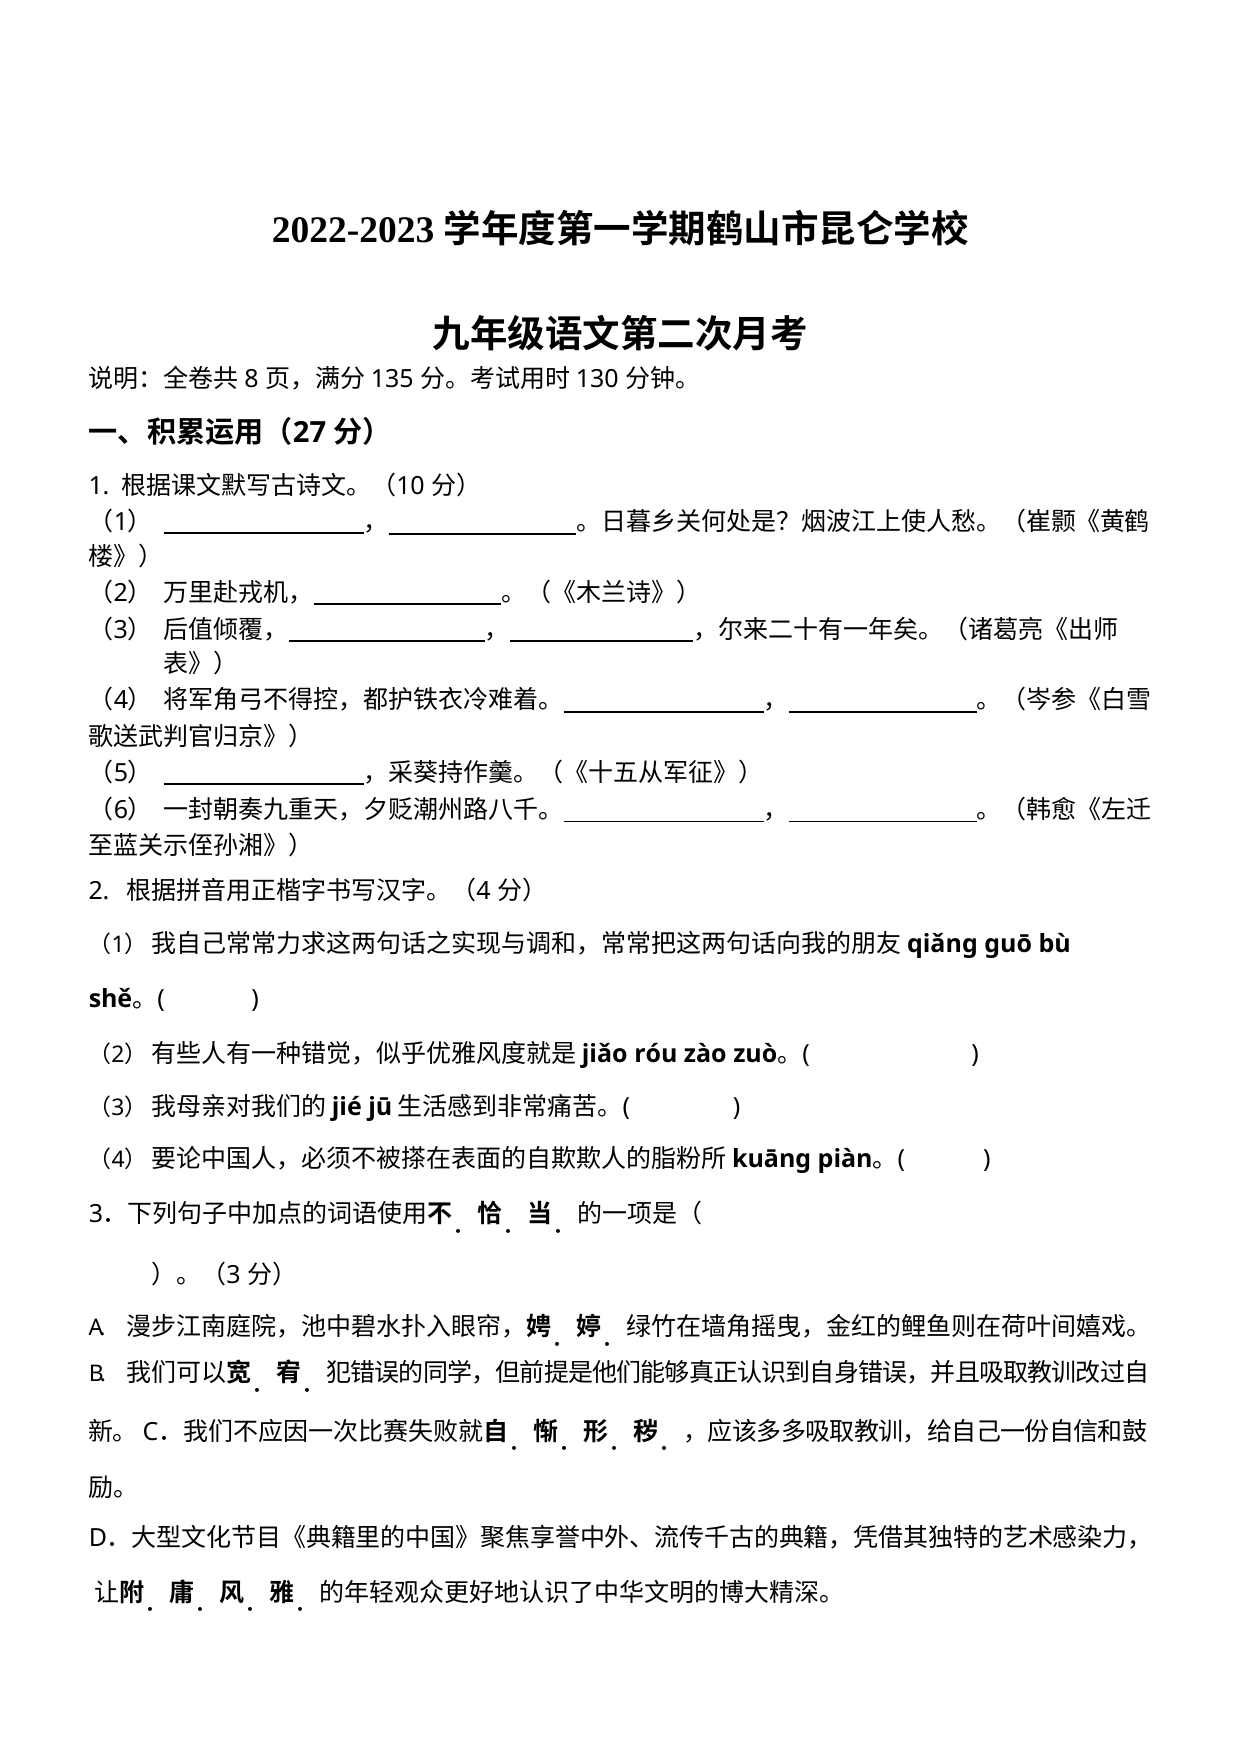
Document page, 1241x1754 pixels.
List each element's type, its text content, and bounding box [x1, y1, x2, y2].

list ，采葵持作羹。（《十五从军征》） [88, 753, 1188, 789]
list 有些人有一种错觉，似乎优雅风度就是 jiǎo róu zào zuò。( ) [88, 1033, 1188, 1069]
list ， 。日暮乡关何处是？烟波江上使人愁。（崔颢《黄鹤楼》） [88, 502, 1152, 572]
text 说明：全卷共 8 页，满分 135 分。考试用时 130 分钟。 [88, 358, 1188, 395]
subtitle 2022-2023 学年度第一学期鹤山市昆仑学校 [269, 198, 971, 253]
list 漫步江南庭院，池中碧水扑入眼帘，娉．婷．绿竹在墙角摇曳，金红的鲤鱼则在荷叶间嬉戏。 [88, 1306, 1188, 1343]
text 九年级语文第二次月考 [268, 304, 971, 358]
list 我们可以宽．宥．犯错误的同学，但前提是他们能够真正认识到自身错误，并且吸取教训改过自新。 C．我们不应因一次比赛失败就自．惭．形．秽．，应该多多吸取教训，给自己一份自信和鼓励。 [88, 1353, 1164, 1504]
list 万里赴戎机， 。（《木兰诗》） [88, 572, 1188, 609]
list 我自己常常力求这两句话之实现与调和，常常把这两句话向我的朋友 qiǎng guō bù shě。( ) [88, 923, 1134, 1014]
list 后值倾覆， ， ，尔来二十有一年矣。（诸葛亮《出师表》） [88, 609, 1188, 679]
subtitle 一、积累运用（27 分） [88, 409, 1188, 451]
text D．大型文化节目《典籍里的中国》聚焦享誉中外、流传千古的典籍，凭借其独特的艺术感染力， 让附．庸．风．雅．的年轻观众更好地认识了中华文明的博大精深。 [88, 1517, 1151, 1619]
list 要论中国人，必须不被搽在表面的自欺欺人的脂粉所 kuāng piàn。( ) 3．下列句子中加点的词语使用不．恰．当．的一项是（ ）。（3 分） [88, 1139, 996, 1291]
list 根据课文默写古诗文。（10 分） [88, 465, 1188, 501]
list 一封朝奏九重天，夕贬潮州路八千。 ， 。（韩愈《左迁至蓝关示侄孙湘》） [88, 789, 1152, 862]
list 将军角弓不得控，都护铁衣冷难着。 ， 。（岑参《白雪歌送武判官归京》） [88, 680, 1152, 752]
list 根据拼音用正楷字书写汉字。（4 分） [88, 871, 1188, 907]
list 我母亲对我们的 jié jū生活感到非常痛苦。( ) [88, 1086, 1188, 1122]
